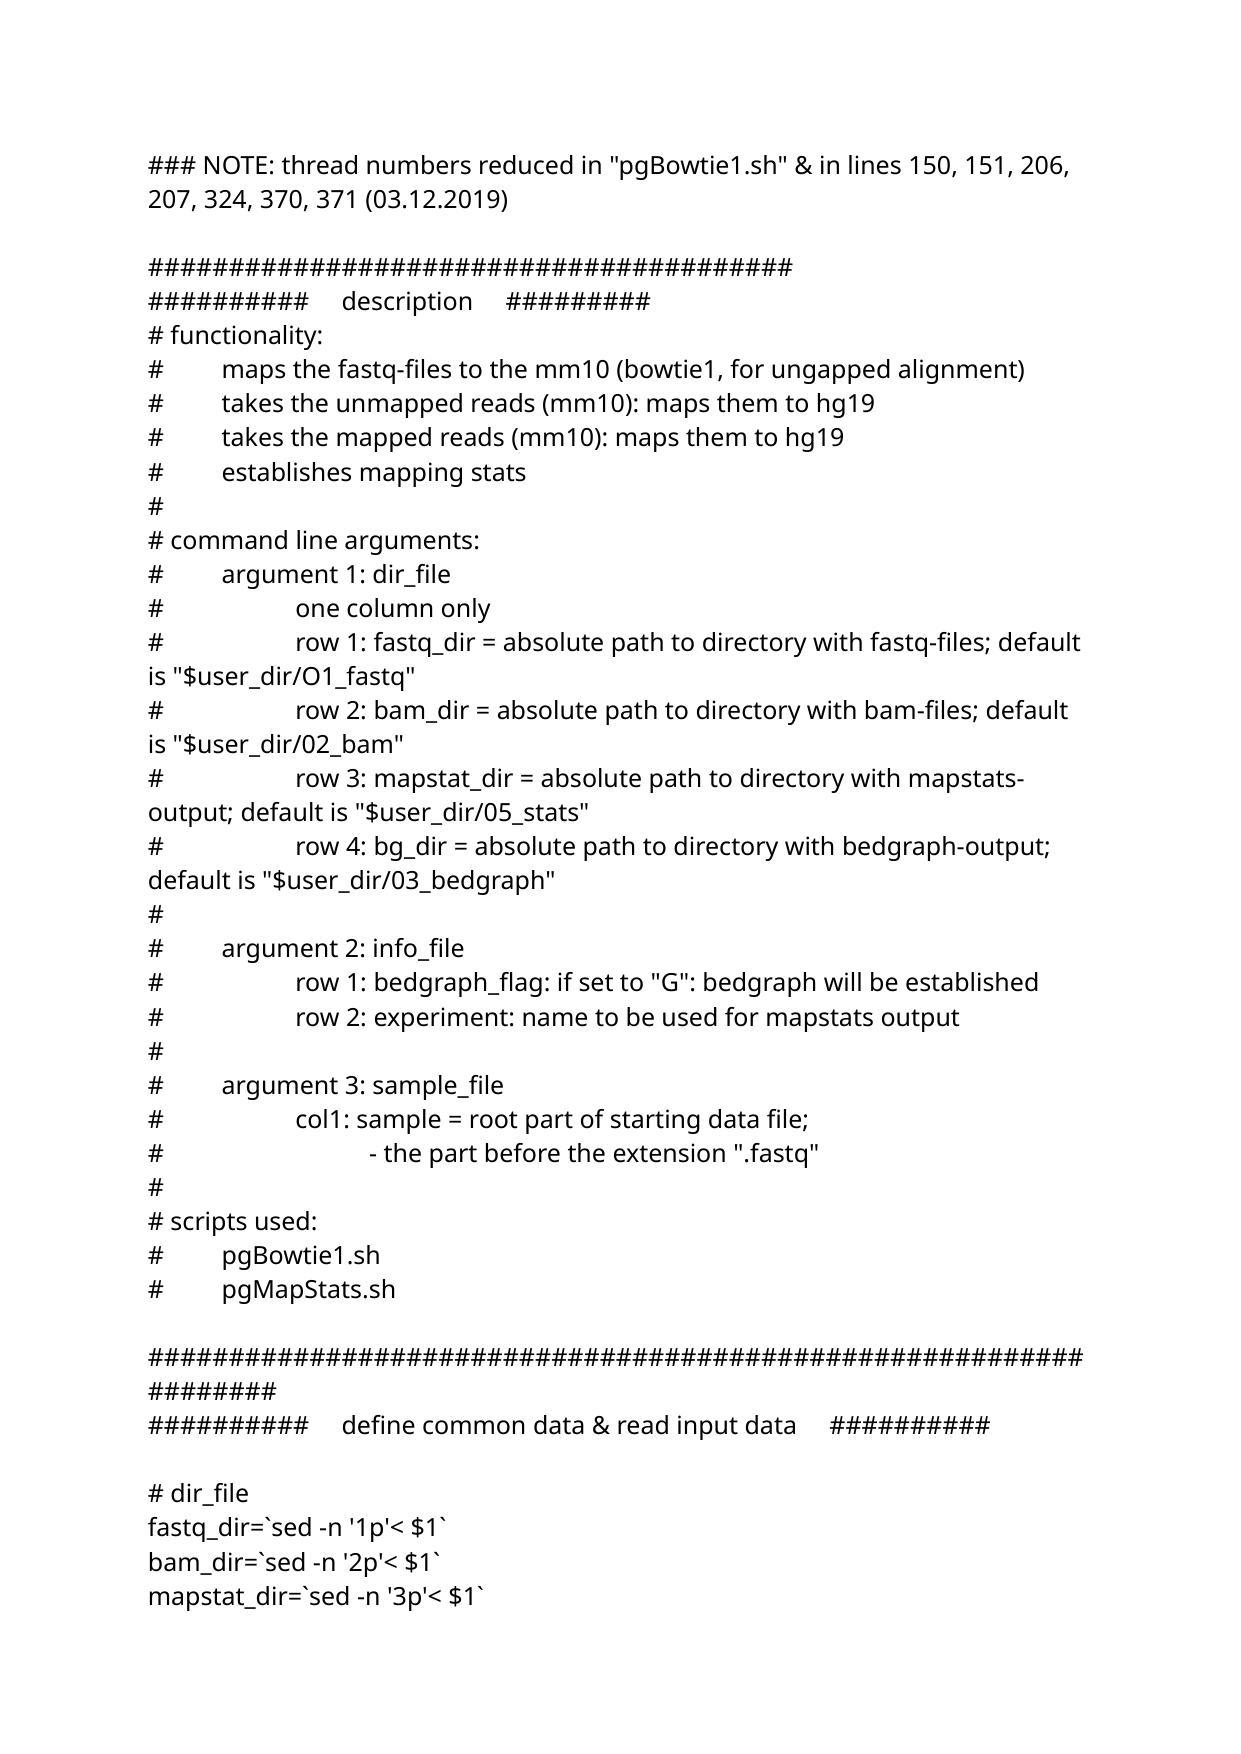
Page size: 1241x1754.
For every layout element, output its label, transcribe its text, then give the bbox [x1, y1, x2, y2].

text # [148, 488, 1093, 522]
text # row 3: mapstat_dir = absolute path to directory with mapstats-output; default is "$user_dir/05_stats" [148, 761, 1093, 829]
text # establishes mapping stats [148, 454, 1093, 488]
text mapstat_dir=`sed -n '3p'< $1` [148, 1578, 1093, 1612]
text # row 1: fastq_dir = absolute path to directory with fastq-files; default is "$user_dir/O1_fastq" [148, 624, 1093, 693]
text # col1: sample = root part of starting data file; [148, 1101, 1093, 1135]
text # pgMapStats.sh [148, 1272, 1093, 1306]
text # row 2: experiment: name to be used for mapstats output [148, 999, 1093, 1033]
text # takes the mapped reads (mm10): maps them to hg19 [148, 420, 1093, 454]
text # command line arguments: [148, 522, 1093, 556]
text # scripts used: [148, 1203, 1093, 1238]
text # [148, 1169, 1093, 1203]
text # argument 3: sample_file [148, 1067, 1093, 1101]
text # argument 1: dir_file [148, 556, 1093, 590]
text # [148, 1033, 1093, 1067]
text ######################################## [148, 250, 1093, 284]
text # takes the unmapped reads (mm10): maps them to hg19 [148, 386, 1093, 420]
text # - the part before the extension ".fastq" [148, 1135, 1093, 1169]
text ########## description ######### [148, 284, 1093, 318]
text ########## define common data & read input data ########## [148, 1408, 1093, 1442]
text # dir_file [148, 1476, 1093, 1510]
text # row 2: bam_dir = absolute path to directory with bam-files; default is "$user_dir/02_bam" [148, 693, 1093, 761]
text # row 1: bedgraph_flag: if set to "G": bedgraph will be established [148, 965, 1093, 999]
text # pgBowtie1.sh [148, 1238, 1093, 1272]
text # one column only [148, 590, 1093, 624]
text # row 4: bg_dir = absolute path to directory with bedgraph-output; default is "$user_dir/03_bedgraph" [148, 829, 1093, 897]
text ################################################################## [148, 1340, 1093, 1408]
text # maps the fastq-files to the mm10 (bowtie1, for ungapped alignment) [148, 352, 1093, 386]
text fastq_dir=`sed -n '1p'< $1` [148, 1510, 1093, 1544]
text # [148, 897, 1093, 931]
text # argument 2: info_file [148, 931, 1093, 965]
text ### NOTE: thread numbers reduced in "pgBowtie1.sh" & in lines 150, 151, 206, 207, 324, 370, 371 (03.12.2019) [148, 148, 1093, 216]
text # functionality: [148, 318, 1093, 352]
text bam_dir=`sed -n '2p'< $1` [148, 1544, 1093, 1578]
